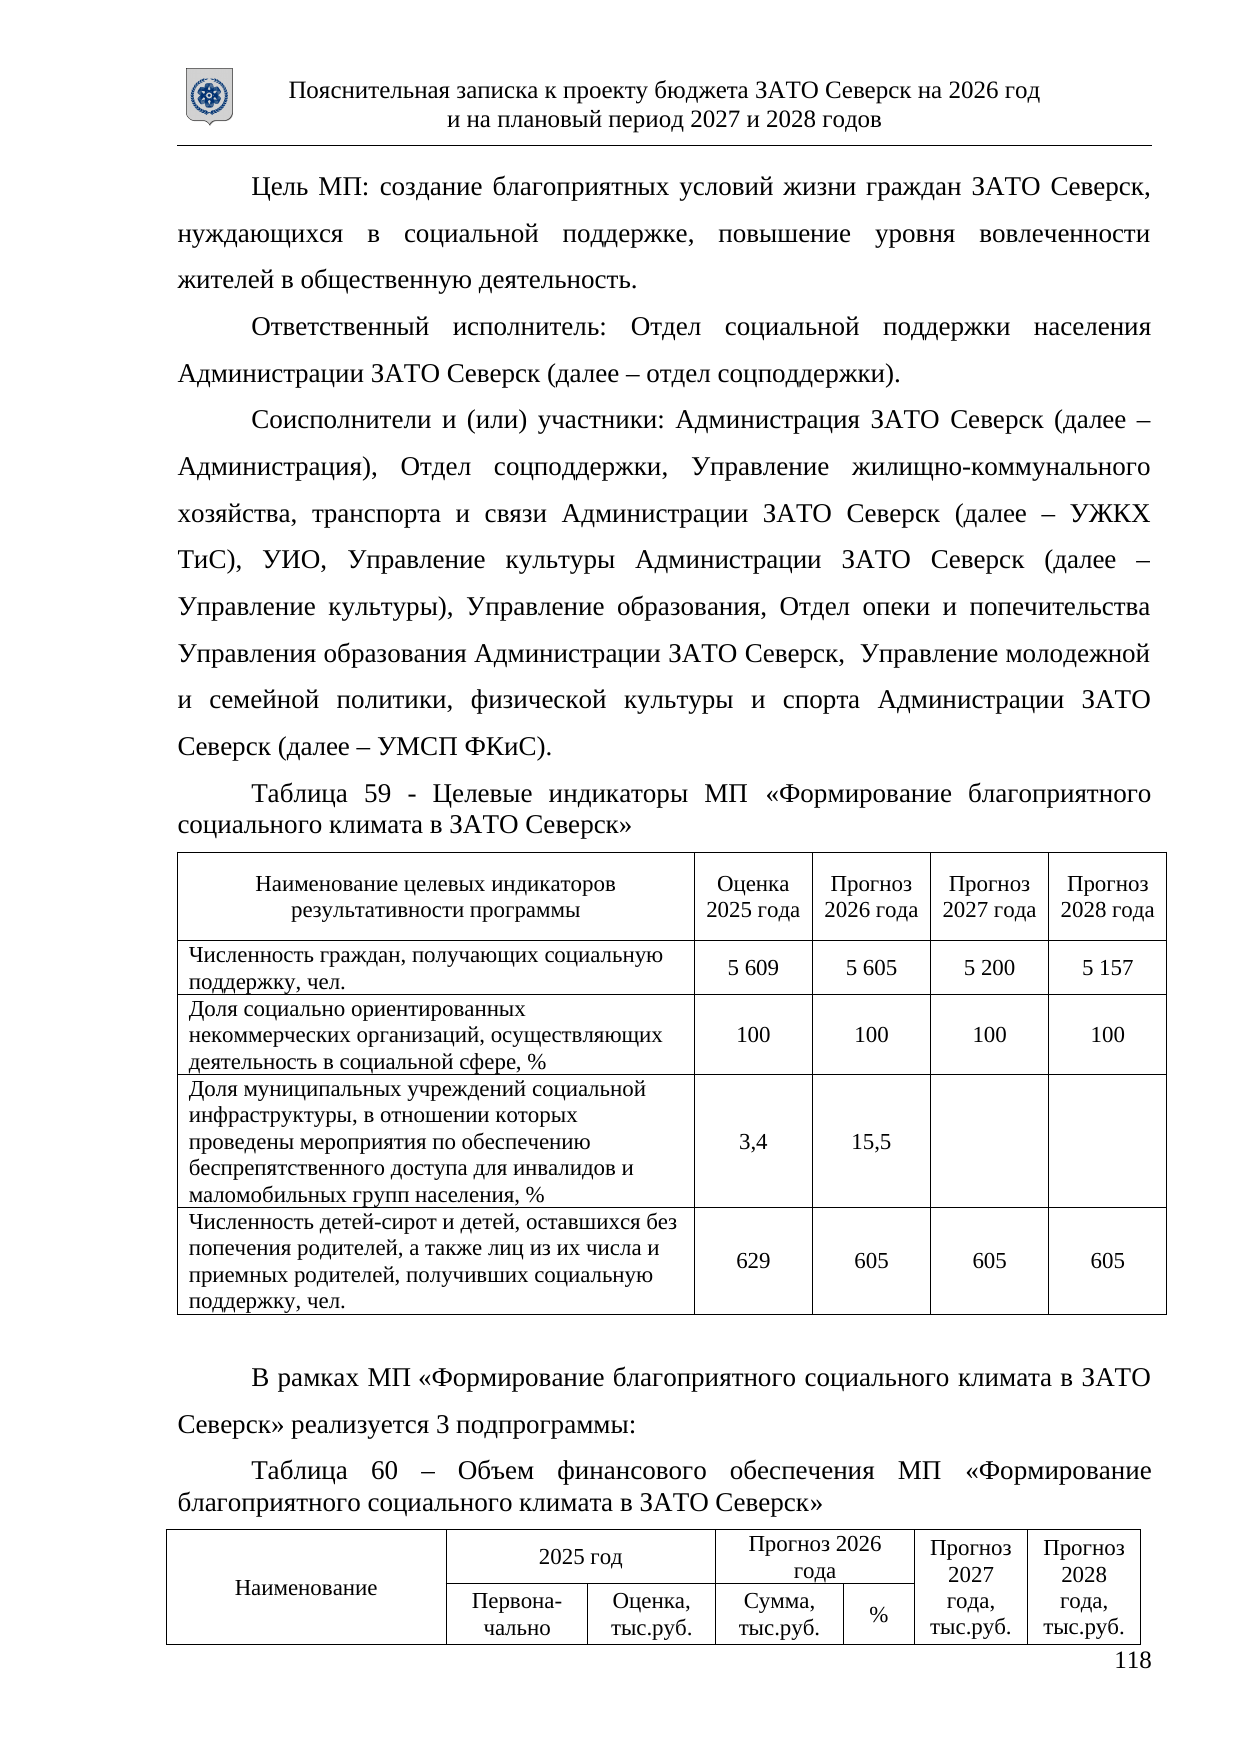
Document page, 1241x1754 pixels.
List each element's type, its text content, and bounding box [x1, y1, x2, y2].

text Таблица 59 - Целевые индикаторы МП «Формирование благоприятного социального климата в ЗАТО Северск» [177, 777, 1152, 839]
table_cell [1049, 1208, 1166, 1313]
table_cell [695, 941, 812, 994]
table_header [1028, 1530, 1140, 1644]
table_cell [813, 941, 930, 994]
text Таблица 60 – Объем финансового обеспечения МП «Формирование благоприятного социального климата в ЗАТО Северск» [177, 1454, 1152, 1517]
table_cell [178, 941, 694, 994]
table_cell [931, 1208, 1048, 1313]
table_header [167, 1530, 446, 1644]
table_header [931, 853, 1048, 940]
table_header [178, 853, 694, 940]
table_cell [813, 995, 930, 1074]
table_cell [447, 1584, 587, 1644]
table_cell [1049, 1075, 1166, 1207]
text Ответственный исполнитель: Отдел социальной поддержки населения Администрации ЗАТО Северск (далее – отдел соцподдержки). [177, 310, 1152, 388]
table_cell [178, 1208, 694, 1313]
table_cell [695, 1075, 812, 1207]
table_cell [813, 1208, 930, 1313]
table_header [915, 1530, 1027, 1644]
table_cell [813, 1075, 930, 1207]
picture [186, 68, 233, 126]
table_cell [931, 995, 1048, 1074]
text В рамках МП «Формирование благоприятного социального климата в ЗАТО Северск» реализуется 3 подпрограммы: [177, 1361, 1152, 1439]
text Цель МП: создание благоприятных условий жизни граждан ЗАТО Северск, нуждающихся в социальной поддержке, повышение уровня вовлеченности жителей в общественную деятельность. [177, 170, 1152, 294]
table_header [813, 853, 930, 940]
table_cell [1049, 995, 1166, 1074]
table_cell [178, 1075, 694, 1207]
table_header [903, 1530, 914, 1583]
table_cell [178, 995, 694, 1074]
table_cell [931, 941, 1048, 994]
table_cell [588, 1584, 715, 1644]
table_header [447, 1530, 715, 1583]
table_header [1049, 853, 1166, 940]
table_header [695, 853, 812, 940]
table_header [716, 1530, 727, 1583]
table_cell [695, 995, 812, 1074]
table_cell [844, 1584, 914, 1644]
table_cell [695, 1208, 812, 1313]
text Соисполнители и (или) участники: Администрация ЗАТО Северск (далее – Администрация), Отдел соцподдержки, Управление жилищно-коммунального хозяйства, транспорта и связи Администрации ЗАТО Северск (далее – УЖКХ ТиС), УИО, Управление культуры Администрации ЗАТО Северск (далее – Управление культуры), Управление образования, Отдел опеки и попечительства Управления образования Администрации ЗАТО Северск, Управление молодежной и семейной политики, физической культуры и спорта Администрации ЗАТО Северск (далее – УМСП ФКиС). [177, 403, 1152, 761]
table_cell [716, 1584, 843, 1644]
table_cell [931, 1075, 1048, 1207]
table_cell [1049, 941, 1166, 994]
